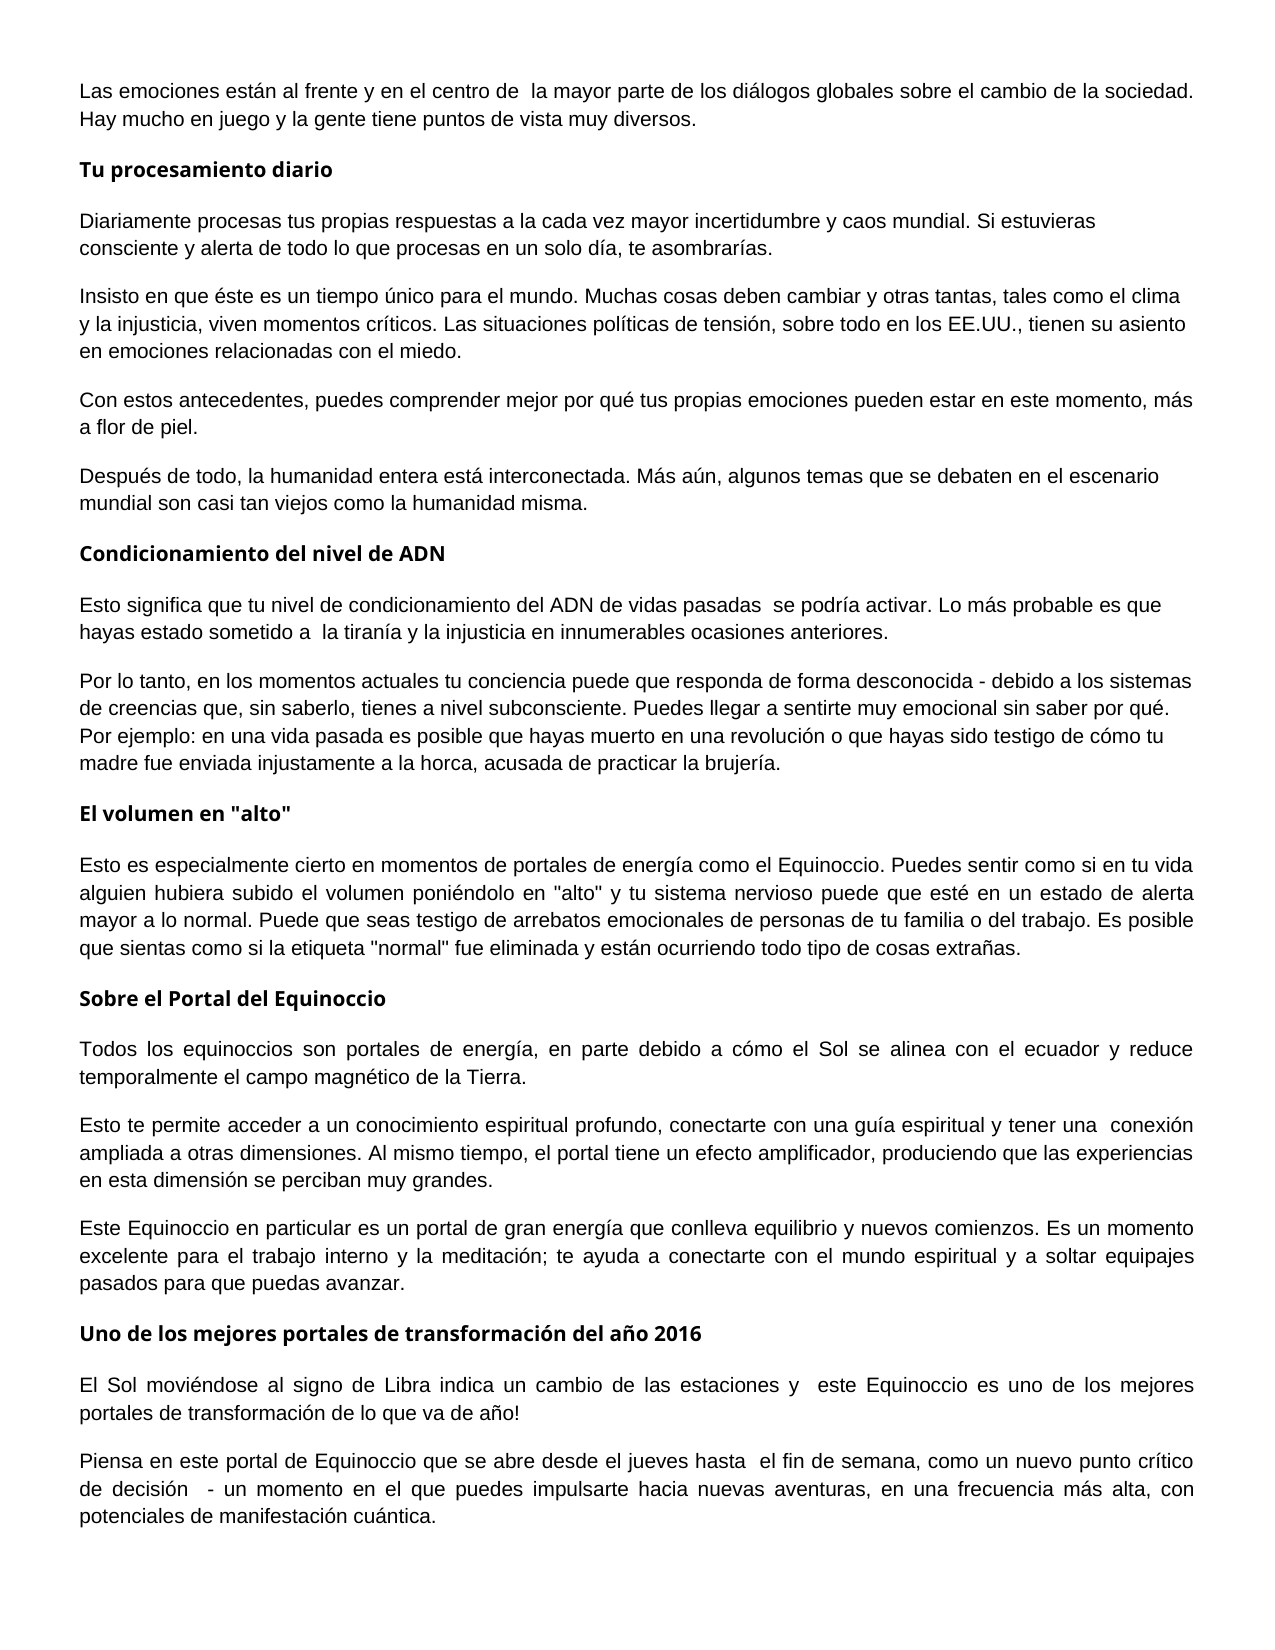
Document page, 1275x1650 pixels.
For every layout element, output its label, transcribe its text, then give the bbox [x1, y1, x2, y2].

text Piensa en este portal de Equinoccio que se abre desde el jueves hasta el fin de semana, como un nuevo punto crítico de decisión - un momento en el que puedes impulsarte hacia nuevas aventuras, en una frecuencia más alta, con potenciales de manifestación cuántica. [79, 1449, 1196, 1528]
text Esto significa que tu nivel de condicionamiento del ADN de vidas pasadas se podría activar. Lo más probable es que hayas estado sometido a la tiranía y la injusticia en innumerables ocasiones anteriores. [79, 593, 1196, 644]
text Por lo tanto, en los momentos actuales tu conciencia puede que responda de forma desconocida - debido a los sistemas de creencias que, sin saberlo, tienes a nivel subconsciente. Puedes llegar a sentirte muy emocional sin saber por qué. Por ejemplo: en una vida pasada es posible que hayas muerto en una revolución o que hayas sido testigo de cómo tu madre fue enviada injustamente a la horca, acusada de practicar la brujería. [79, 668, 1196, 775]
text Diariamente procesas tus propias respuestas a la cada vez mayor incertidumbre y caos mundial. Si estuvieras consciente y alerta de todo lo que procesas en un solo día, te asombrarías. [79, 208, 1196, 260]
text Este Equinoccio en particular es un portal de gran energía que conlleva equilibrio y nuevos comienzos. Es un momento excelente para el trabajo interno y la meditación; te ayuda a conectarte con el mundo espiritual y a soltar equipajes pasados para que puedas avanzar. [79, 1216, 1196, 1295]
text Sobre el Portal del Equinoccio [79, 984, 1196, 1012]
text Tu procesamiento diario [79, 155, 1196, 183]
text Las emociones están al frente y en el centro de la mayor parte de los diálogos globales sobre el cambio de la sociedad. Hay mucho en juego y la gente tiene puntos de vista muy diversos. [79, 79, 1196, 131]
text Condicionamiento del nivel de ADN [79, 539, 1196, 568]
text Con estos antecedentes, puedes comprender mejor por qué tus propias emociones pueden estar en este momento, más a flor de piel. [79, 388, 1196, 439]
text Esto te permite acceder a un conocimiento espiritual profundo, conectarte con una guía espiritual y tener una conexión ampliada a otras dimensiones. Al mismo tiempo, el portal tiene un efecto amplificador, produciendo que las experiencias en esta dimensión se perciban muy grandes. [79, 1113, 1196, 1192]
text Después de todo, la humanidad entera está interconectada. Más aún, algunos temas que se debaten en el escenario mundial son casi tan viejos como la humanidad misma. [79, 463, 1196, 515]
text Uno de los mejores portales de transformación del año 2016 [79, 1319, 1196, 1348]
text Insisto en que éste es un tiempo único para el mundo. Muchas cosas deben cambiar y otras tantas, tales como el clima y la injusticia, viven momentos críticos. Las situaciones políticas de tensión, sobre todo en los EE.UU., tienen su asiento en emociones relacionadas con el miedo. [79, 284, 1196, 363]
text El Sol moviéndose al signo de Libra indica un cambio de las estaciones y este Equinoccio es uno de los mejores portales de transformación de lo que va de año! [79, 1373, 1196, 1424]
text Esto es especialmente cierto en momentos de portales de energía como el Equinoccio. Puedes sentir como si en tu vida alguien hubiera subido el volumen poniéndolo en "alto" y tu sistema nervioso puede que esté en un estado de alerta mayor a lo normal. Puede que seas testigo de arrebatos emocionales de personas de tu familia o del trabajo. Es posible que sientas como si la etiqueta "normal" fue eliminada y están ocurriendo todo tipo de cosas extrañas. [79, 853, 1196, 959]
text El volumen en "alto" [79, 799, 1196, 828]
text Todos los equinoccios son portales de energía, en parte debido a cómo el Sol se alinea con el ecuador y reduce temporalmente el campo magnético de la Tierra. [79, 1037, 1196, 1088]
